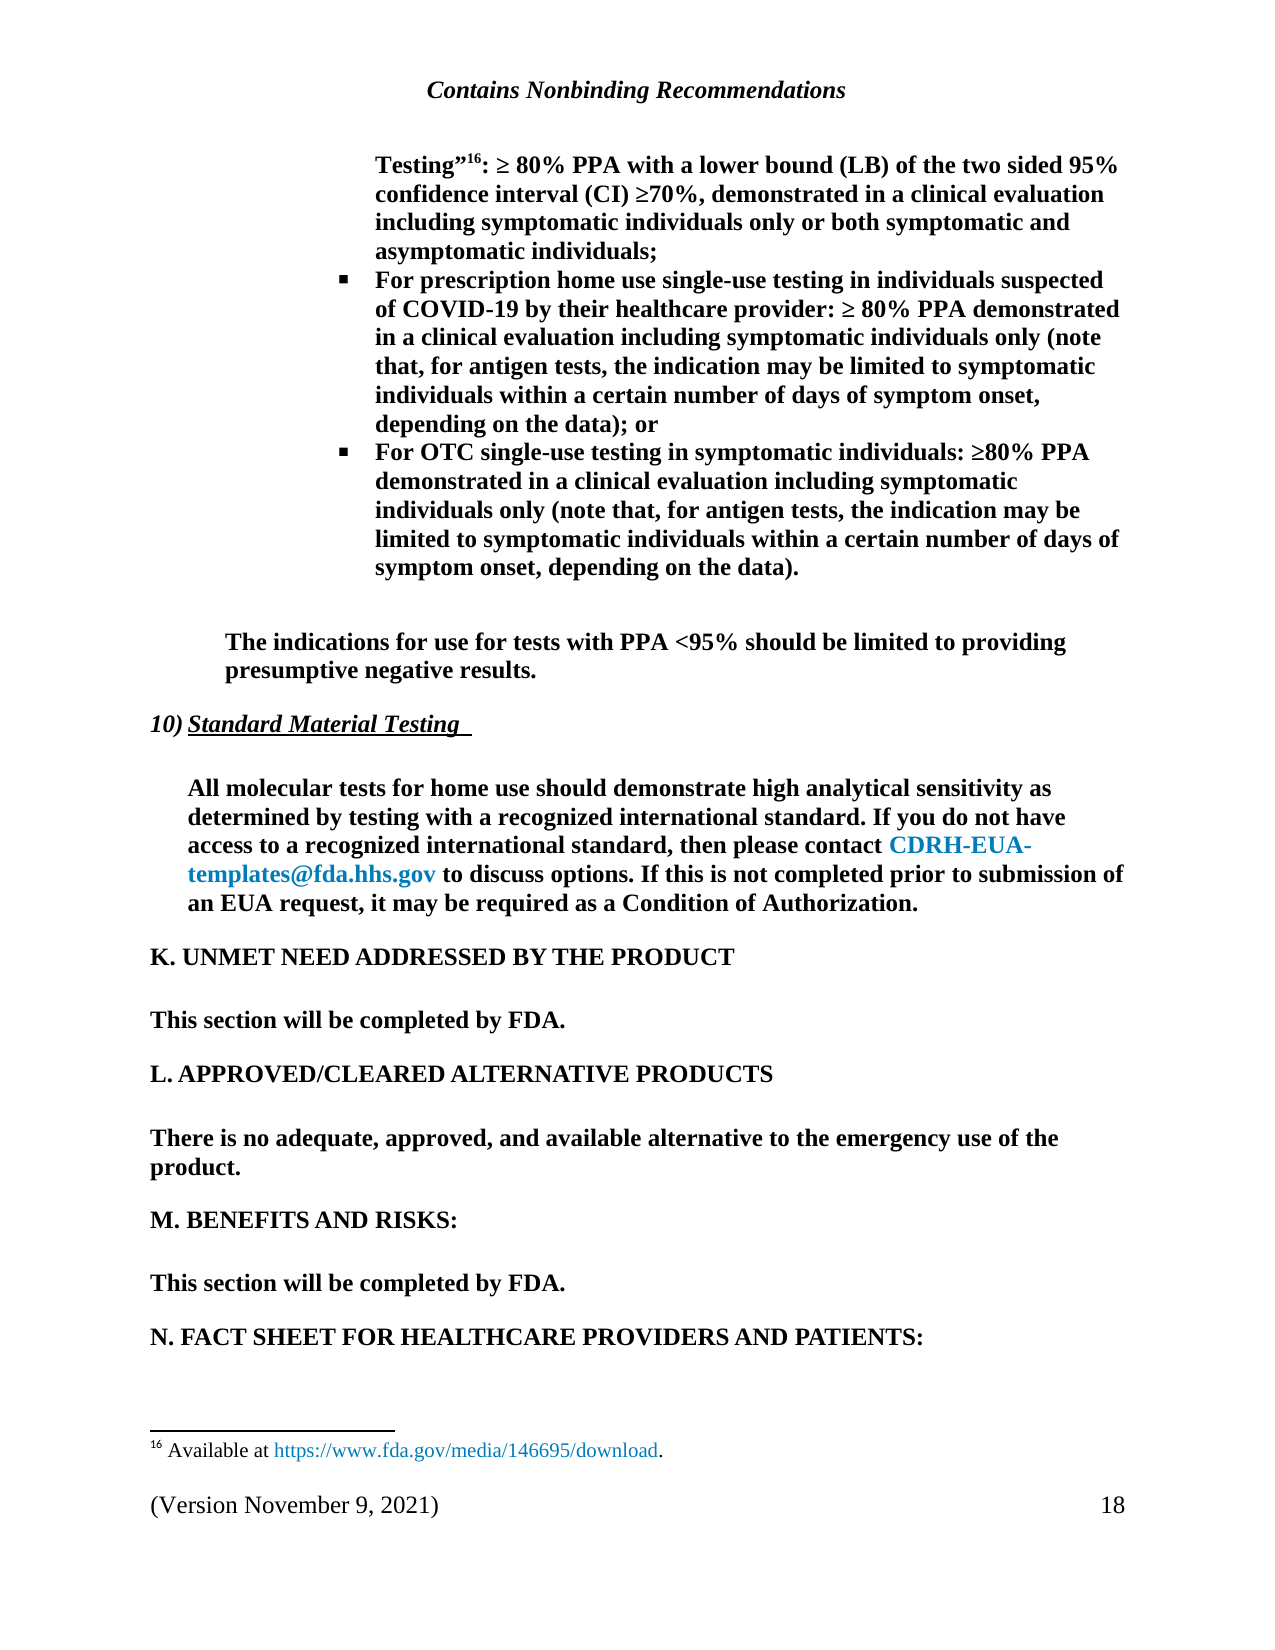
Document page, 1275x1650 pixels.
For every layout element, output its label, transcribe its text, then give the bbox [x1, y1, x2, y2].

text K. UNMET NEED ADDRESSED BY THE PRODUCT [150, 942, 1125, 970]
list Standard Material Testing [150, 709, 1125, 738]
text The indications for use for tests with PPA <95% should be limited to providing presumptive negative results. [225, 627, 1125, 684]
list For prescription home use single-use testing in individuals suspected of COVID-19 by their healthcare provider: ≥ 80% PPA demonstrated in a clinical evaluation including symptomatic individuals only (note that, for antigen tests, the indication may be limited to symptomatic individuals within a certain number of days of symptom onset, depending on the data); or [337, 265, 1125, 437]
text This section will be completed by FDA. [150, 1005, 1125, 1034]
text All molecular tests for home use should demonstrate high analytical sensitivity as determined by testing with a recognized international standard. If you do not have access to a recognized international standard, then please contact CDRH-EUA-templates@fda.hhs.gov to discuss options. If this is not completed prior to submission of an EUA request, it may be required as a Condition of Authorization. [187, 773, 1125, 917]
text This section will be completed by FDA. [150, 1268, 1125, 1297]
text There is no adequate, approved, and available alternative to the emergency use of the product. [150, 1123, 1125, 1180]
text L. APPROVED/CLEARED ALTERNATIVE PRODUCTS [150, 1059, 1125, 1088]
text N. FACT SHEET FOR HEALTHCARE PROVIDERS AND PATIENTS: [150, 1322, 1125, 1351]
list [337, 150, 1125, 265]
list For OTC single-use testing in symptomatic individuals: ≥80% PPA demonstrated in a clinical evaluation including symptomatic individuals only (note that, for antigen tests, the indication may be limited to symptomatic individuals within a certain number of days of symptom onset, depending on the data). [337, 437, 1125, 581]
text M. BENEFITS AND RISKS: [150, 1205, 1125, 1234]
